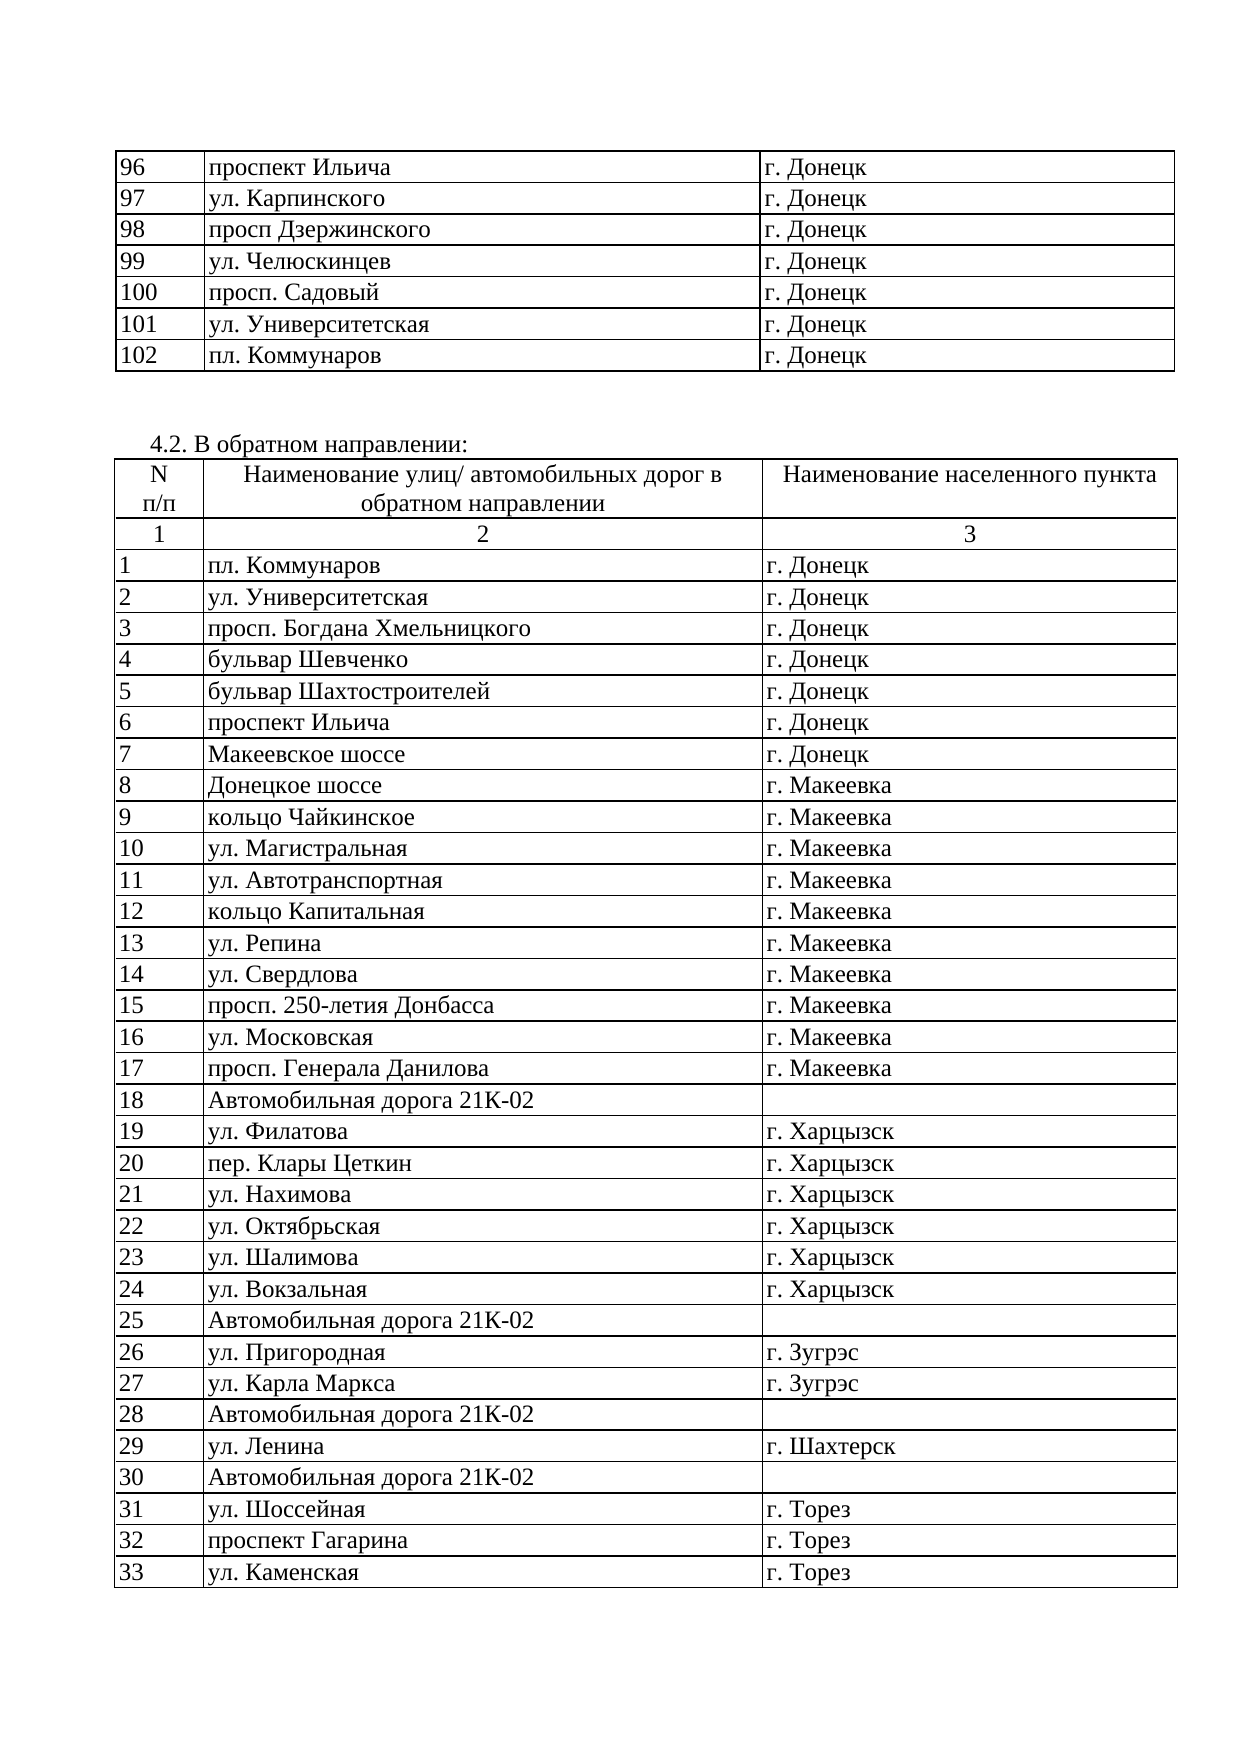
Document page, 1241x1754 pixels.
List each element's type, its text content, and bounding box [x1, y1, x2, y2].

table_cell 32 [115, 1525, 203, 1555]
table_cell ул. Ленина [204, 1431, 762, 1461]
table_cell просп. Генерала Данилова [204, 1053, 762, 1083]
table_cell ул. Шалимова [204, 1242, 762, 1272]
table_cell проспект Гагарина [204, 1525, 762, 1555]
table_cell 7 [115, 738, 203, 769]
table_cell г. Харцызск [763, 1209, 1177, 1241]
table_cell 26 [115, 1336, 203, 1366]
table_cell Автомобильная дорога 21К-02 [204, 1462, 762, 1492]
table_cell г. Донецк [761, 246, 1174, 276]
table_cell г. Макеевка [763, 1020, 1177, 1052]
table_cell 96 [117, 152, 204, 181]
table_cell Автомобильная дорога 21К-02 [204, 1085, 762, 1115]
table_cell ул. Шоссейная [204, 1494, 762, 1524]
table_cell ул. Карла Маркса [204, 1368, 762, 1398]
table_cell ул. Каменская [204, 1557, 762, 1587]
table_cell пл. Коммунаров [205, 340, 759, 370]
table_cell г. Донецк [761, 309, 1174, 339]
table_cell 13 [115, 927, 203, 957]
table_cell г. Торез [763, 1524, 1177, 1555]
table_cell Макеевское шоссе [204, 739, 762, 769]
table_cell г. Макеевка [763, 863, 1177, 894]
table_header Наименование населенного пункта [763, 460, 1177, 517]
table_cell просп Дзержинского [205, 215, 759, 244]
table_cell ул. Пригородная [204, 1337, 762, 1366]
table_cell г. Донецк [763, 674, 1177, 706]
text 4.2. В обратном направлении: [150, 429, 1090, 458]
table_cell ул. Университетская [204, 582, 762, 611]
table_cell ул. Московская [204, 1022, 762, 1052]
table_cell ул. Карпинского [205, 183, 759, 213]
table_cell 97 [117, 183, 204, 213]
table_cell просп. Богдана Хмельницкого [204, 613, 762, 643]
table_cell 102 [117, 340, 204, 370]
table_cell 1 [115, 518, 203, 548]
table_cell [763, 1398, 1177, 1429]
table_cell [763, 1083, 1177, 1115]
table_cell ул. Челюскинцев [205, 246, 759, 276]
table_cell г. Донецк [763, 706, 1177, 737]
table_cell 31 [115, 1493, 203, 1524]
table_cell 101 [117, 309, 204, 339]
table_cell 18 [115, 1084, 203, 1115]
table_cell 6 [115, 707, 203, 737]
table_cell Автомобильная дорога 21К-02 [204, 1400, 762, 1429]
table_cell 98 [117, 215, 204, 244]
table_cell г. Макеевка [763, 1052, 1177, 1083]
table_cell 25 [115, 1305, 203, 1335]
table_cell г. Торез [763, 1492, 1177, 1524]
table_cell г. Харцызск [763, 1272, 1177, 1303]
table_cell 12 [115, 896, 203, 926]
table_cell просп. Садовый [205, 277, 759, 307]
table_cell 8 [115, 770, 203, 800]
table_cell 20 [115, 1147, 203, 1178]
table_cell ул. Свердлова [204, 959, 762, 989]
table_cell [763, 1304, 1177, 1335]
table_cell г. Макеевка [763, 926, 1177, 957]
table_cell 19 [115, 1116, 203, 1146]
table_cell г. Макеевка [763, 895, 1177, 926]
table_cell г. Донецк [761, 340, 1174, 370]
table_cell г. Донецк [761, 277, 1174, 307]
table_cell г. Донецк [763, 643, 1177, 674]
table_cell Донецкое шоссе [204, 770, 762, 800]
table_cell ул. Репина [204, 928, 762, 957]
table_cell 2 [204, 519, 762, 548]
table_cell 99 [117, 246, 204, 276]
table_cell 29 [115, 1430, 203, 1461]
table_cell г. Донецк [761, 183, 1174, 213]
table_cell 16 [115, 1021, 203, 1052]
table_cell [763, 1461, 1177, 1492]
table_cell г. Донецк [761, 215, 1174, 244]
table_cell 24 [115, 1273, 203, 1303]
table_cell бульвар Шахтостроителей [204, 676, 762, 706]
table_cell 9 [115, 801, 203, 832]
table_cell пл. Коммунаров [204, 550, 762, 580]
table_cell г. Харцызск [763, 1241, 1177, 1272]
table_header N п/п [115, 460, 203, 517]
table_cell бульвар Шевченко [204, 645, 762, 674]
table_cell г. Шахтерск [763, 1429, 1177, 1461]
table_cell г. Зугрэс [763, 1366, 1177, 1398]
table_cell г. Харцызск [763, 1146, 1177, 1178]
table_cell ул. Нахимова [204, 1179, 762, 1209]
table_cell 3 [115, 613, 203, 643]
table_cell 21 [115, 1179, 203, 1209]
table_cell 30 [115, 1462, 203, 1492]
table_cell ул. Филатова [204, 1116, 762, 1146]
table_cell г. Макеевка [763, 832, 1177, 863]
table_cell 1 [115, 550, 203, 580]
table_cell г. Макеевка [763, 769, 1177, 800]
table_cell 33 [115, 1556, 203, 1587]
table_cell 17 [115, 1053, 203, 1083]
table_cell 27 [115, 1368, 203, 1398]
table_header Наименование улиц/ автомобильных дорог в обратном направлении [204, 460, 762, 517]
table_cell 22 [115, 1210, 203, 1241]
table_cell ул. Автотранспортная [204, 865, 762, 894]
table_cell г. Донецк [761, 152, 1174, 181]
table_cell 2 [115, 581, 203, 611]
table_cell кольцо Капитальная [204, 896, 762, 926]
table_cell 15 [115, 990, 203, 1020]
table_cell г. Харцызск [763, 1115, 1177, 1146]
table_cell Автомобильная дорога 21К-02 [204, 1305, 762, 1335]
table_cell просп. 250-летия Донбасса [204, 991, 762, 1020]
table_cell проспект Ильича [204, 707, 762, 737]
table_cell г. Зугрэс [763, 1335, 1177, 1366]
table_cell 10 [115, 833, 203, 863]
table_cell кольцо Чайкинское [204, 802, 762, 832]
table_cell ул. Октябрьская [204, 1211, 762, 1241]
table_cell ул. Магистральная [204, 833, 762, 863]
table_cell г. Донецк [763, 611, 1177, 643]
table_cell г. Донецк [763, 580, 1177, 611]
table_cell 23 [115, 1242, 203, 1272]
table_cell 5 [115, 675, 203, 706]
table_cell 11 [115, 864, 203, 894]
table_cell проспект Ильича [205, 152, 759, 181]
table_cell г. Донецк [763, 737, 1177, 769]
table_cell ул. Университетская [205, 309, 759, 339]
table_cell 4 [115, 644, 203, 674]
table_cell 14 [115, 959, 203, 989]
table_cell г. Донецк [763, 549, 1177, 580]
table_cell г. Харцызск [763, 1178, 1177, 1209]
table_cell г. Макеевка [763, 958, 1177, 989]
table_cell 28 [115, 1399, 203, 1429]
table_cell 3 [763, 517, 1177, 548]
table_cell 100 [117, 277, 204, 307]
table_cell г. Торез [763, 1555, 1177, 1587]
table_cell г. Макеевка [763, 989, 1177, 1020]
table_cell г. Макеевка [763, 800, 1177, 832]
table_cell пер. Клары Цеткин [204, 1148, 762, 1178]
table_cell ул. Вокзальная [204, 1274, 762, 1303]
